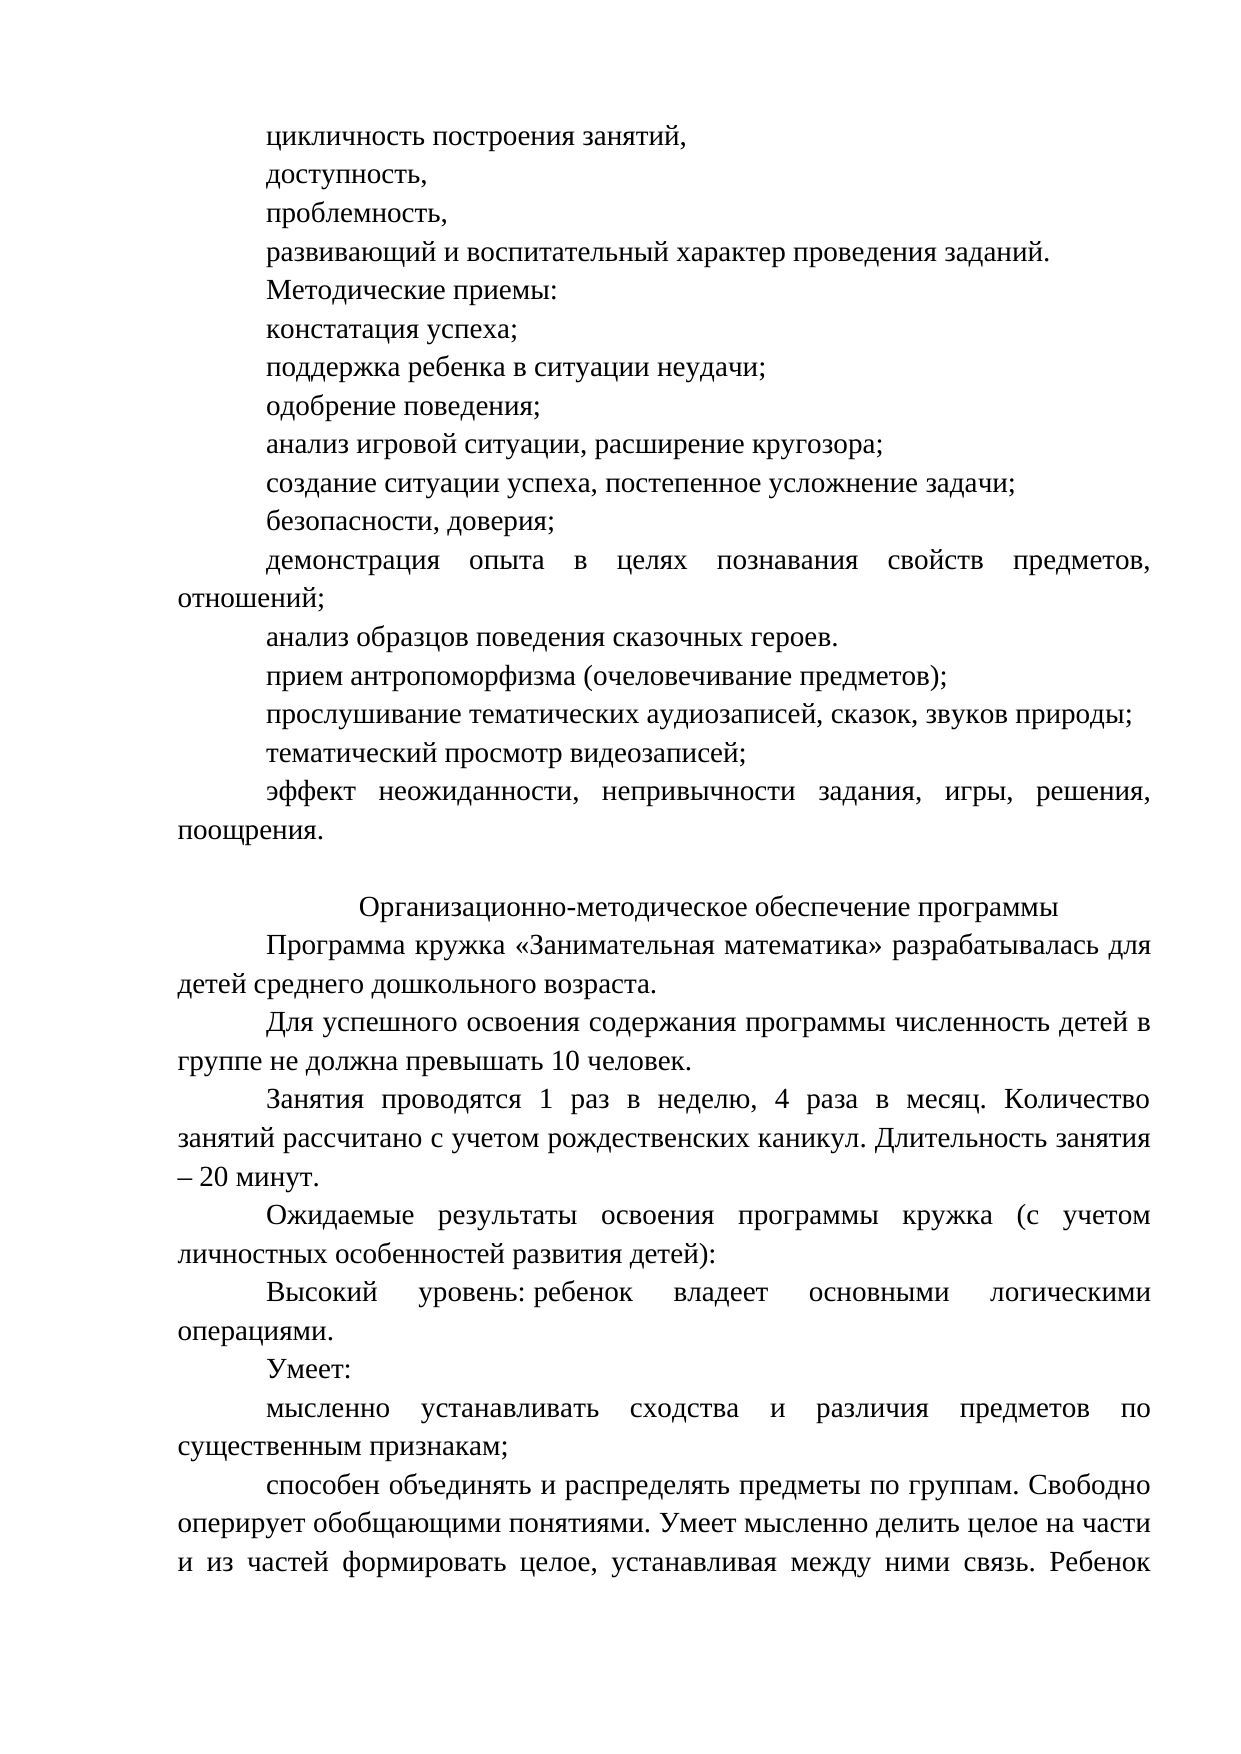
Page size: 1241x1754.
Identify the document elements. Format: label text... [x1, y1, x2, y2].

text безопасности, доверия; [177, 503, 1152, 537]
text анализ образцов поведения сказочных героев. [177, 619, 1152, 653]
text констатация успеха; [177, 311, 1152, 344]
text Для успешного освоения содержания программы численность детей в группе не должна превышать 10 человек. [177, 1004, 1152, 1077]
text поддержка ребенка в ситуации неудачи; [177, 349, 1152, 383]
text проблемность, [177, 195, 1152, 229]
text Умеет: [177, 1351, 1152, 1385]
text доступность, [177, 157, 1152, 190]
text демонстрация опыта в целях познавания свойств предметов, отношений; [177, 542, 1152, 614]
text Методические приемы: [177, 272, 1152, 306]
text Организационно-методическое обеспечение программы [177, 889, 1152, 922]
text Занятия проводятся 1 раз в неделю, 4 раза в месяц. Количество занятий рассчитано с учетом рождественских каникул. Длительность занятия – 20 минут. [177, 1082, 1152, 1192]
text прослушивание тематических аудиозаписей, сказок, звуков природы; [177, 696, 1152, 730]
text прием антропоморфизма (очеловечивание предметов); [177, 658, 1152, 691]
text мысленно устанавливать сходства и различия предметов по существенным признакам; [177, 1390, 1152, 1462]
text Программа кружка «Занимательная математика» разрабатывалась для детей среднего дошкольного возраста. [177, 927, 1152, 999]
text Ожидаемые результаты освоения программы кружка (с учетом личностных особенностей развития детей): [177, 1197, 1152, 1269]
text эффект неожиданности, непривычности задания, игры, решения, поощрения. [177, 773, 1152, 845]
text создание ситуации успеха, постепенное усложнение задачи; [177, 465, 1152, 498]
text Высокий уровень: ребенок владеет основными логическими операциями. [177, 1274, 1152, 1346]
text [177, 1467, 1152, 1578]
text развивающий и воспитательный характер проведения заданий. [177, 234, 1152, 267]
text цикличность построения занятий, [177, 118, 1152, 152]
text тематический просмотр видеозаписей; [177, 735, 1152, 768]
text анализ игровой ситуации, расширение кругозора; [177, 426, 1152, 460]
text одобрение поведения; [177, 388, 1152, 421]
